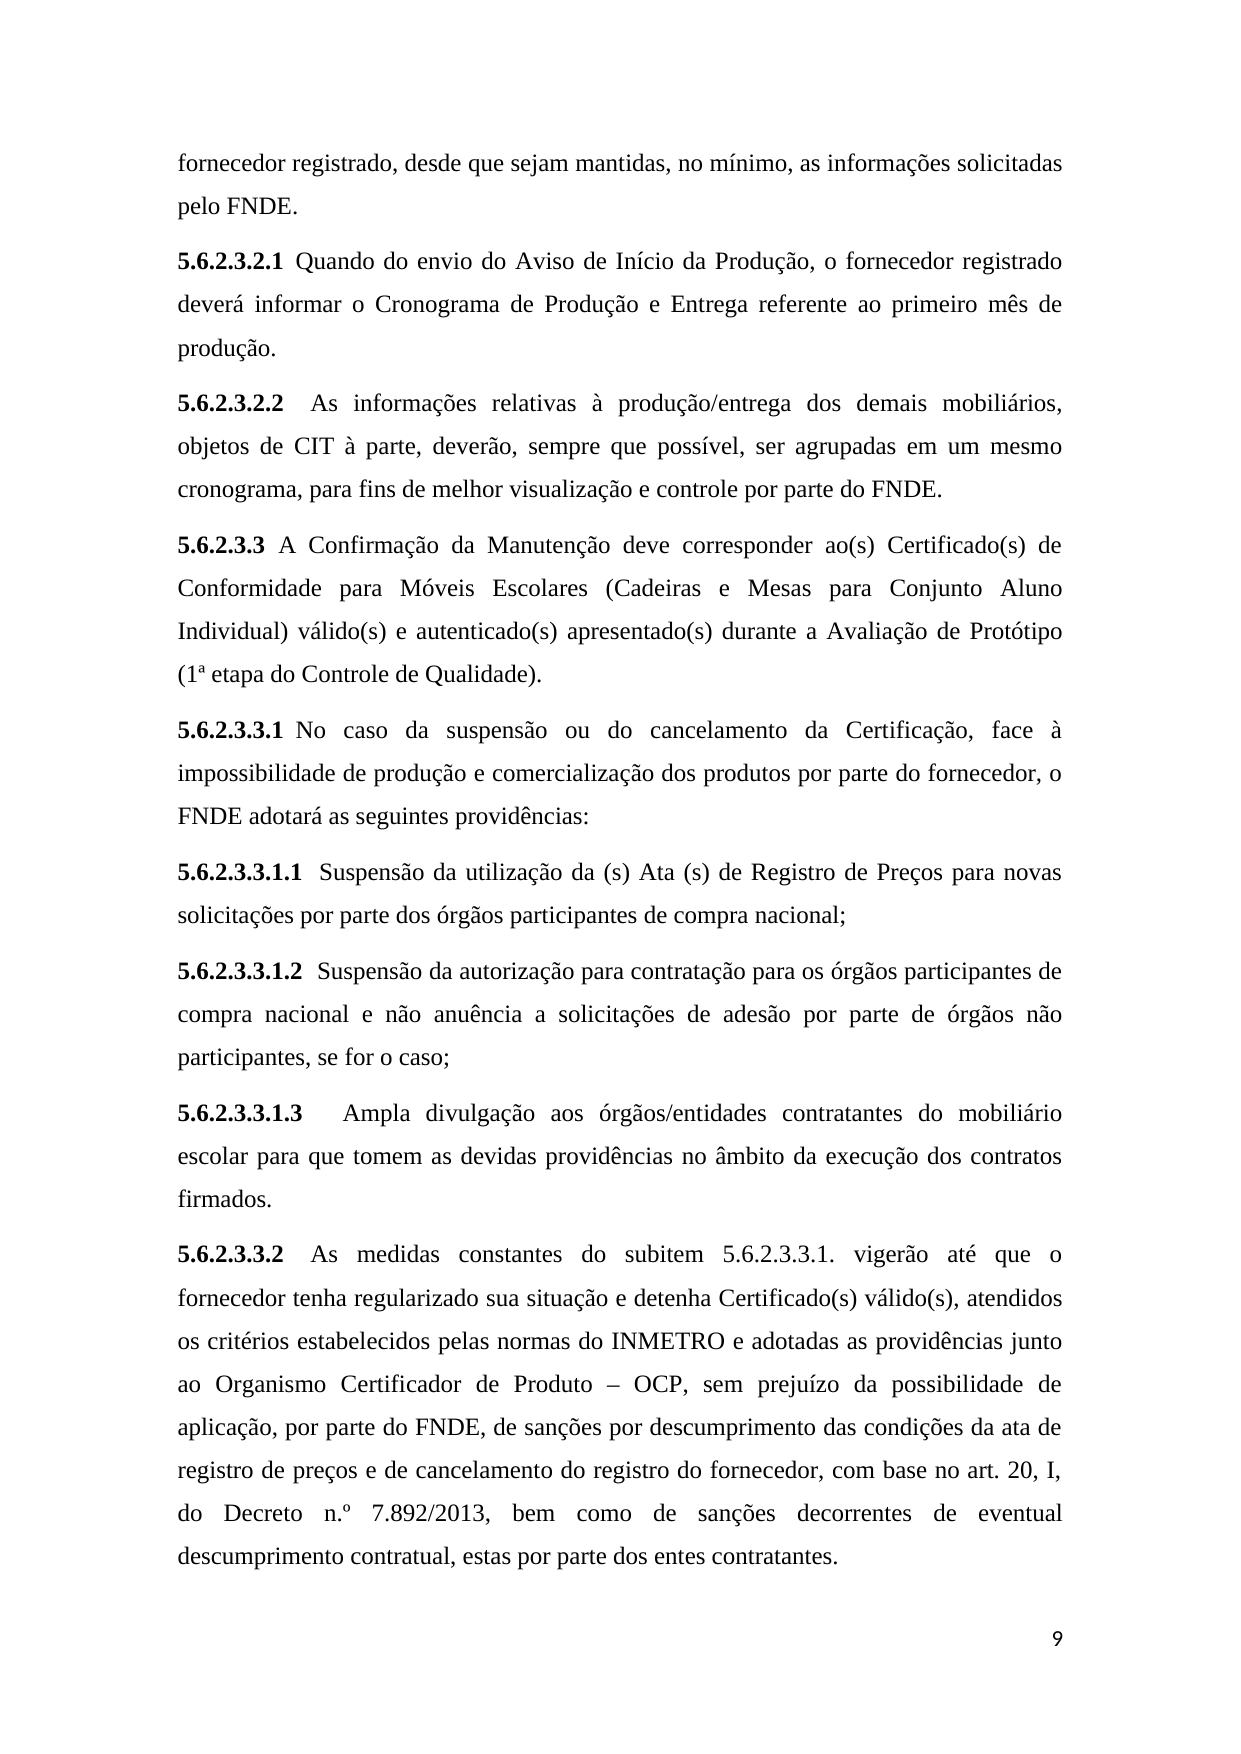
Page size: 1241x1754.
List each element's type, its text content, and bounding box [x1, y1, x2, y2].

list Quando do envio do Aviso de Início da Produção, o fornecedor registrado deverá informar o Cronograma de Produção e Entrega referente ao primeiro mês de produção. [177, 246, 1063, 361]
list Suspensão da utilização da (s) Ata (s) de Registro de Preços para novas solicitações por parte dos órgãos participantes de compra nacional; [177, 857, 1063, 929]
list As informações relativas à produção/entrega dos demais mobiliários, objetos de CIT à parte, deverão, sempre que possível, ser agrupadas em um mesmo cronograma, para fins de melhor visualização e controle por parte do FNDE. [177, 388, 1063, 503]
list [177, 148, 1063, 219]
list No caso da suspensão ou do cancelamento da Certificação, face à impossibilidade de produção e comercialização dos produtos por parte do fornecedor, o FNDE adotará as seguintes providências: [177, 715, 1063, 830]
list Suspensão da autorização para contratação para os órgãos participantes de compra nacional e não anuência a solicitações de adesão por parte de órgãos não participantes, se for o caso; [177, 956, 1063, 1071]
list A Confirmação da Manutenção deve corresponder ao(s) Certificado(s) de Conformidade para Móveis Escolares (Cadeiras e Mesas para Conjunto Aluno Individual) válido(s) e autenticado(s) apresentado(s) durante a Avaliação de Protótipo (1ª etapa do Controle de Qualidade). [177, 530, 1063, 688]
list Ampla divulgação aos órgãos/entidades contratantes do mobiliário escolar para que tomem as devidas providências no âmbito da execução dos contratos firmados. [177, 1098, 1063, 1213]
list As medidas constantes do subitem 5.6.2.3.3.1. vigerão até que o fornecedor tenha regularizado sua situação e detenha Certificado(s) válido(s), atendidos os critérios estabelecidos pelas normas do INMETRO e adotadas as providências junto ao Organismo Certificador de Produto – OCP, sem prejuízo da possibilidade de aplicação, por parte do FNDE, de sanções por descumprimento das condições da ata de registro de preços e de cancelamento do registro do fornecedor, com base no art. 20, I, do Decreto n.º 7.892/2013, bem como de sanções decorrentes de eventual descumprimento contratual, estas por parte dos entes contratantes. [177, 1239, 1063, 1570]
